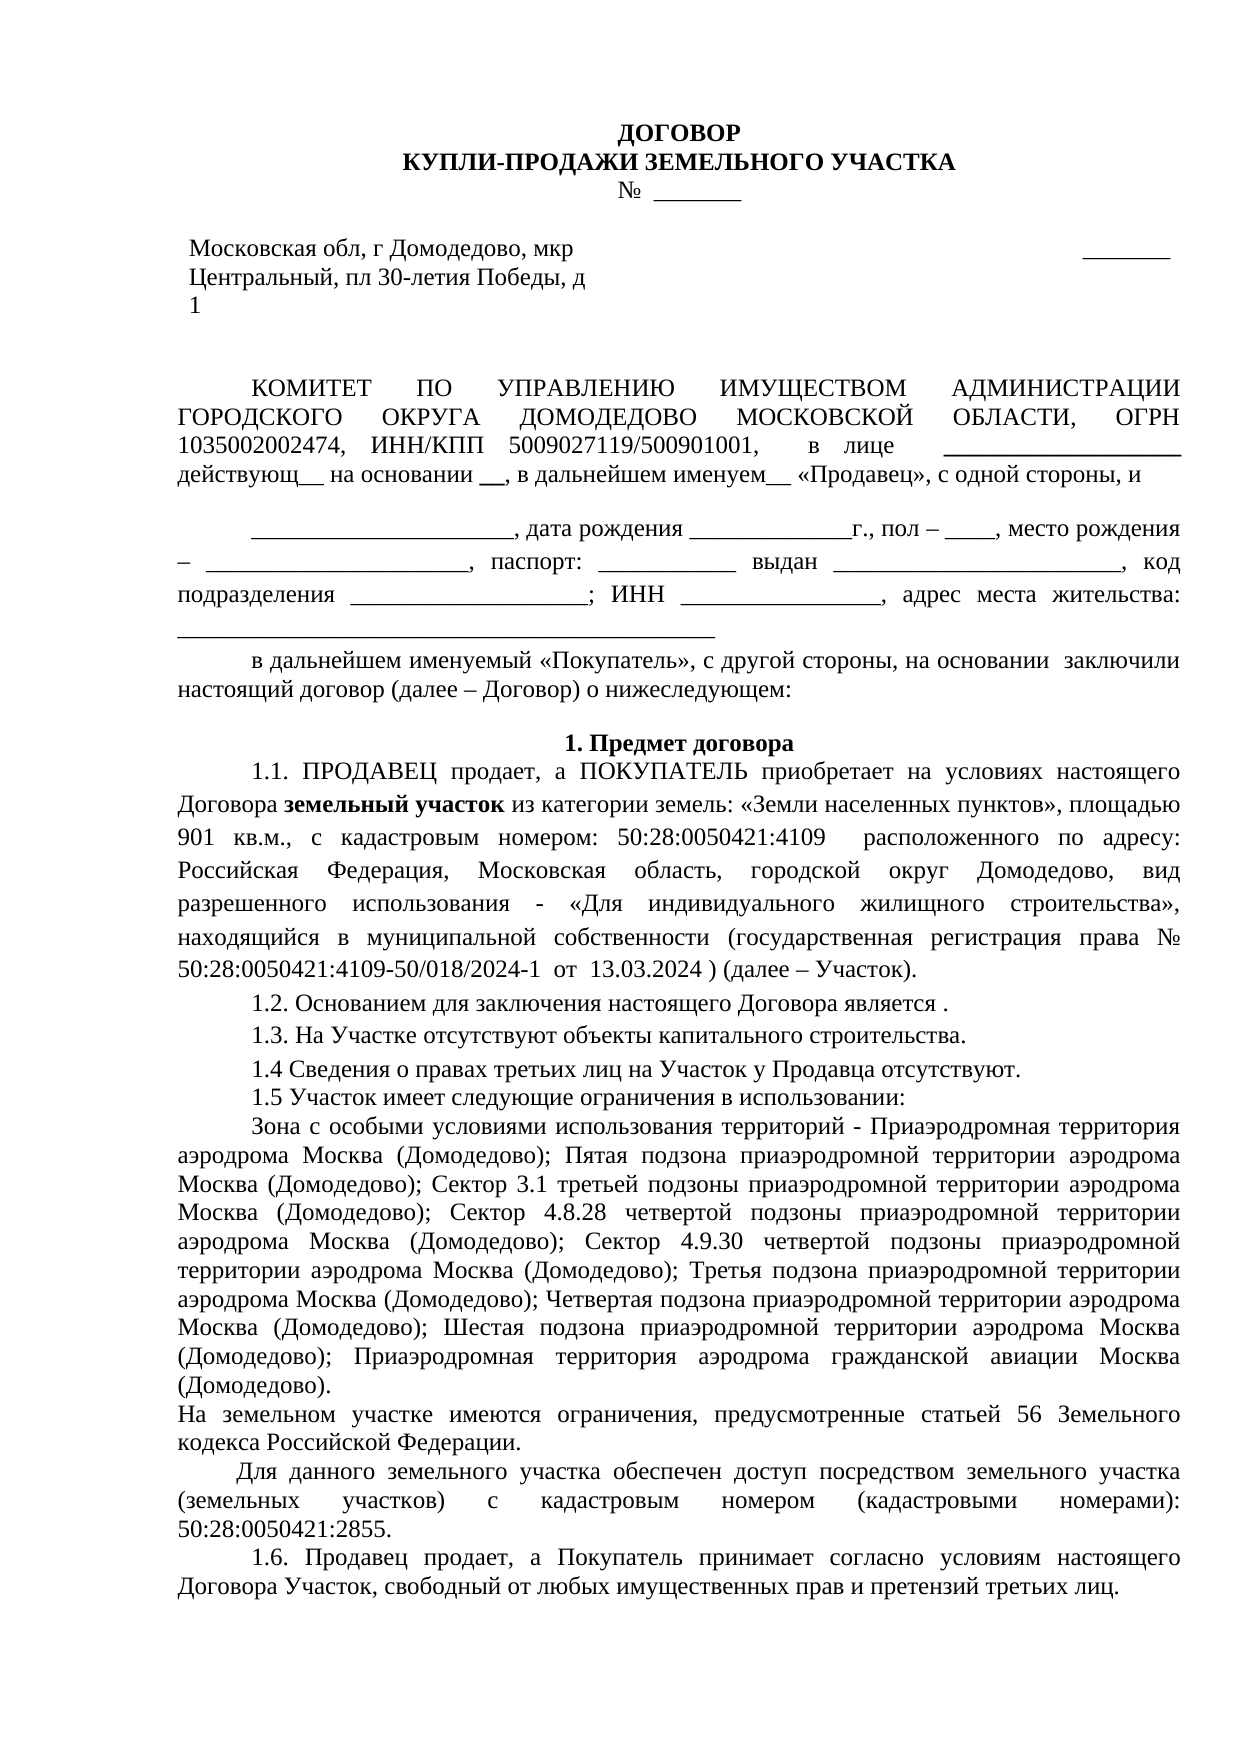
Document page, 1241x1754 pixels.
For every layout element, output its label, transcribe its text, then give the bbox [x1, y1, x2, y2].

text 1.3. На Участке отсутствуют объекты капитального строительства. [177, 1021, 1181, 1049]
text № _______ [177, 176, 1181, 204]
text 1.5 Участок имеет следующие ограничения в использовании: [177, 1082, 1181, 1111]
text Зона с особыми условиями использования территорий - Приаэродромная территория аэродрома Москва (Домодедово); Пятая подзона приаэродромной территории аэродрома Москва (Домодедово); Сектор 3.1 третьей подзоны приаэродромной территории аэродрома Москва (Домодедово); Сектор 4.8.28 четвертой подзоны приаэродромной территории аэродрома Москва (Домодедово); Сектор 4.9.30 четвертой подзоны приаэродромной территории аэродрома Москва (Домодедово); Третья подзона приаэродромной территории аэродрома Москва (Домодедово); Четвертая подзона приаэродромной территории аэродрома Москва (Домодедово); Шестая подзона приаэродромной территории аэродрома Москва (Домодедово); Приаэродромная территория аэродрома гражданской авиации Москва (Домодедово). На земельном участке имеются ограничения, предусмотренные статьей 56 Земельного кодекса Российской Федерации. [177, 1111, 1181, 1456]
text в дальнейшем именуемый «Покупатель», с другой стороны, на основании заключили настоящий договор (далее – Договор) о нижеследующем: [177, 645, 1181, 703]
text 1. Предмет договора [177, 728, 1181, 756]
text КОМИТЕТ ПО УПРАВЛЕНИЮ ИМУЩЕСТВОМ АДМИНИСТРАЦИИ ГОРОДСКОГО ОКРУГА ДОМОДЕДОВО МОСКОВСКОЙ ОБЛАСТИ, ОГРН 1035002002474, ИНН/КПП 5009027119/500901001, в лице ___________________ действующ__ на основании __, в дальнейшем именуем__ «Продавец», с одной стороны, и [177, 373, 1181, 488]
table_header Московская обл, г Домодедово, мкр Центральный, пл 30-летия Победы, д 1 [177, 233, 605, 319]
text 1.1. ПРОДАВЕЦ продает, а ПОКУПАТЕЛЬ приобретает на условиях настоящего Договора земельный участок из категории земель: «Земли населенных пунктов», площадью 901 кв.м., с кадастровым номером: 50:28:0050421:4109 расположенного по адресу: Российская Федерация, Московская область, городской округ Домодедово, вид разрешенного использования - «Для индивидуального жилищного строительства», находящийся в муниципальной собственности (государственная регистрация права № 50:28:0050421:4109-50/018/2024-1 от 13.03.2024 ) (далее – Участок). [177, 756, 1181, 983]
text 1.2. Основанием для заключения настоящего Договора является . [177, 988, 1181, 1016]
table_header _______ [605, 233, 1181, 319]
text 1.6. Продавец продает, а Покупатель принимает согласно условиям настоящего Договора Участок, свободный от любых имущественных прав и претензий третьих лиц. [177, 1542, 1181, 1600]
text КУПЛИ-ПРОДАЖИ ЗЕМЕЛЬНОГО УЧАСТКА [177, 147, 1181, 176]
text ДОГОВОР [177, 118, 1181, 147]
text Для данного земельного участка обеспечен доступ посредством земельного участка (земельных участков) с кадастровым номером (кадастровыми номерами): 50:28:0050421:2855. [177, 1456, 1181, 1542]
text 1.4 Сведения о правах третьих лиц на Участок у Продавца отсутствуют. [177, 1054, 1181, 1082]
text _____________________, дата рождения _____________г., пол – ____, место рождения – _____________________, паспорт: ___________ выдан _______________________, код подразделения ___________________; ИНН ________________, адрес места жительства: ___________________________________________ [177, 513, 1181, 641]
